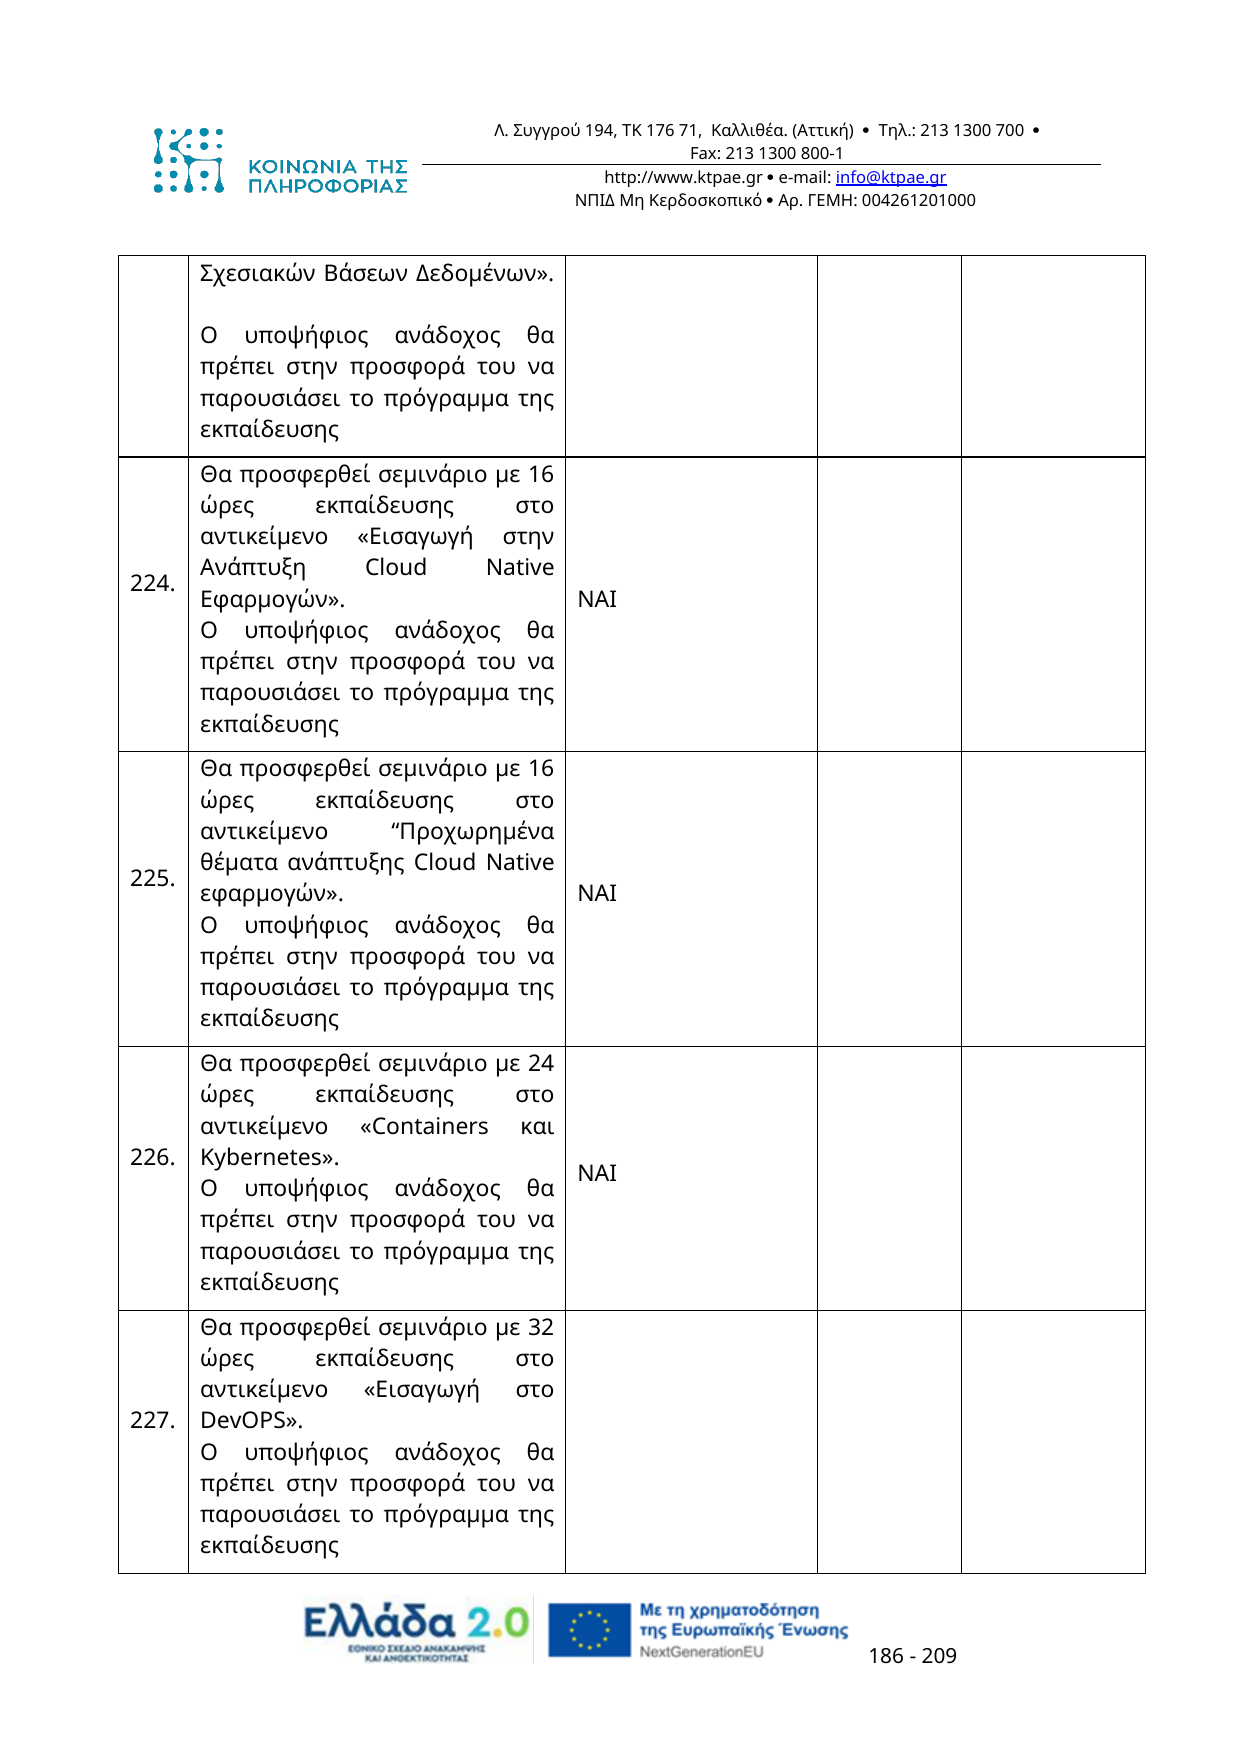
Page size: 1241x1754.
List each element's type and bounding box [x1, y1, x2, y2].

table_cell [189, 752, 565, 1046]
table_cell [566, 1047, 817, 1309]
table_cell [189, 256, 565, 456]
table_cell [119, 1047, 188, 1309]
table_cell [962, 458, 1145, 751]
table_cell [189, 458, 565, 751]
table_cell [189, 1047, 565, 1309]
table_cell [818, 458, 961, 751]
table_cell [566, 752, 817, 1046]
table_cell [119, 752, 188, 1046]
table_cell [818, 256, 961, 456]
picture [302, 1595, 858, 1664]
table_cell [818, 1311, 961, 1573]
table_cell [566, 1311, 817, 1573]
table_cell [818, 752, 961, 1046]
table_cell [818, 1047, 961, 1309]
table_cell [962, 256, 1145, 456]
picture [140, 118, 422, 200]
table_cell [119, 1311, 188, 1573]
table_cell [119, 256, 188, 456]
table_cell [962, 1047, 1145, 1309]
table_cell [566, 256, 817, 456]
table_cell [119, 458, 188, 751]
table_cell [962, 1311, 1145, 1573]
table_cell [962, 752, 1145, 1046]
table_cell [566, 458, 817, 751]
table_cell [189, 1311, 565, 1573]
